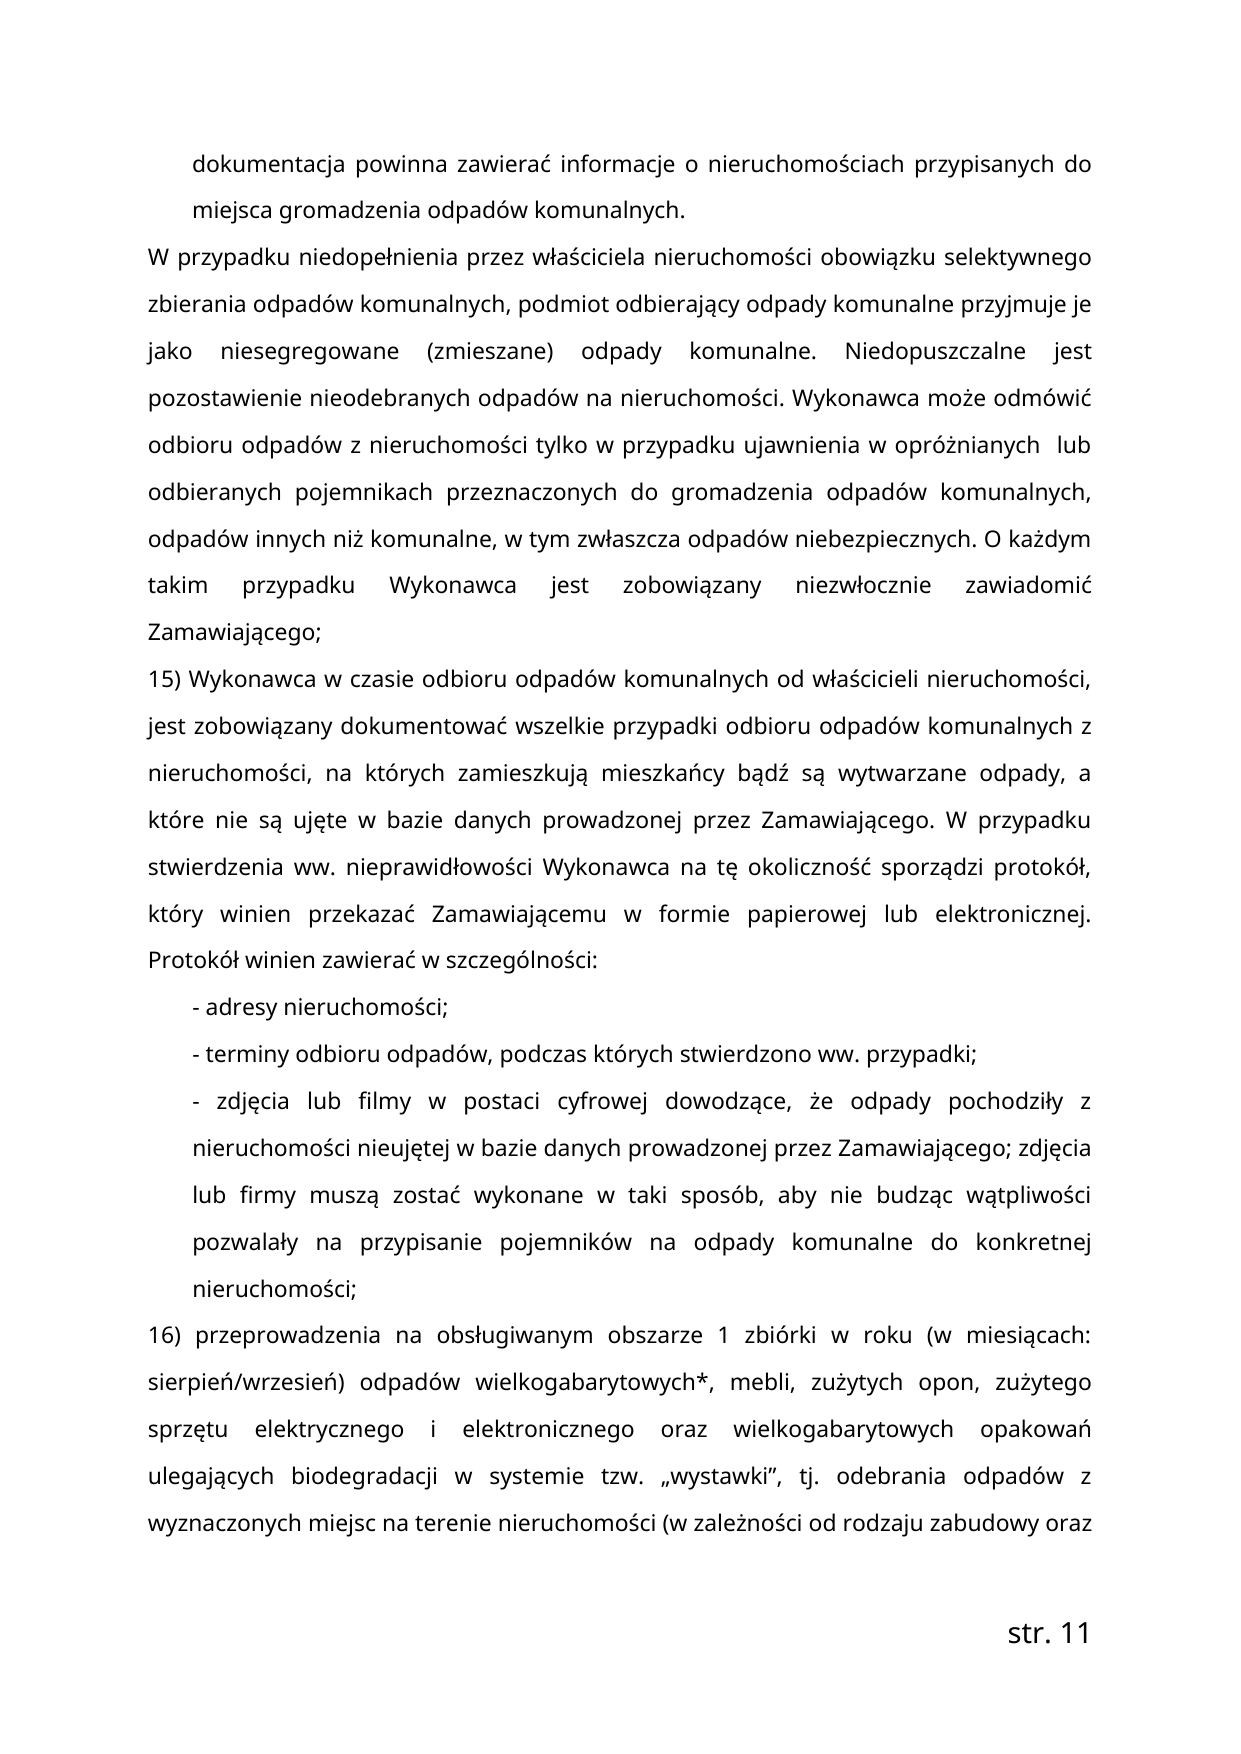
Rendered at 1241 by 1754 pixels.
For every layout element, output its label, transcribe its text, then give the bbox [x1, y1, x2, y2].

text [192, 148, 1093, 226]
text - adresy nieruchomości; [192, 991, 1093, 1023]
text 15) Wykonawca w czasie odbioru odpadów komunalnych od właścicieli nieruchomości, jest zobowiązany dokumentować wszelkie przypadki odbioru odpadów komunalnych z nieruchomości, na których zamieszkują mieszkańcy bądź są wytwarzane odpady, a które nie są ujęte w bazie danych prowadzonej przez Zamawiającego. W przypadku stwierdzenia ww. nieprawidłowości Wykonawca na tę okoliczność sporządzi protokół, który winien przekazać Zamawiającemu w formie papierowej lub elektronicznej. Protokół winien zawierać w szczególności: [148, 663, 1093, 976]
text - zdjęcia lub filmy w postaci cyfrowej dowodzące, że odpady pochodziły z nieruchomości nieujętej w bazie danych prowadzonej przez Zamawiającego; zdjęcia lub firmy muszą zostać wykonane w taki sposób, aby nie budząc wątpliwości pozwalały na przypisanie pojemników na odpady komunalne do konkretnej nieruchomości; [192, 1085, 1093, 1304]
text - terminy odbioru odpadów, podczas których stwierdzono ww. przypadki; [192, 1038, 1093, 1069]
text W przypadku niedopełnienia przez właściciela nieruchomości obowiązku selektywnego zbierania odpadów komunalnych, podmiot odbierający odpady komunalne przyjmuje je jako niesegregowane (zmieszane) odpady komunalne. Niedopuszczalne jest pozostawienie nieodebranych odpadów na nieruchomości. Wykonawca może odmówić odbioru odpadów z nieruchomości tylko w przypadku ujawnienia w opróżnianych lub odbieranych pojemnikach przeznaczonych do gromadzenia odpadów komunalnych, odpadów innych niż komunalne, w tym zwłaszcza odpadów niebezpiecznych. O każdym takim przypadku Wykonawca jest zobowiązany niezwłocznie zawiadomić Zamawiającego; [148, 241, 1093, 648]
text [148, 1319, 1093, 1538]
